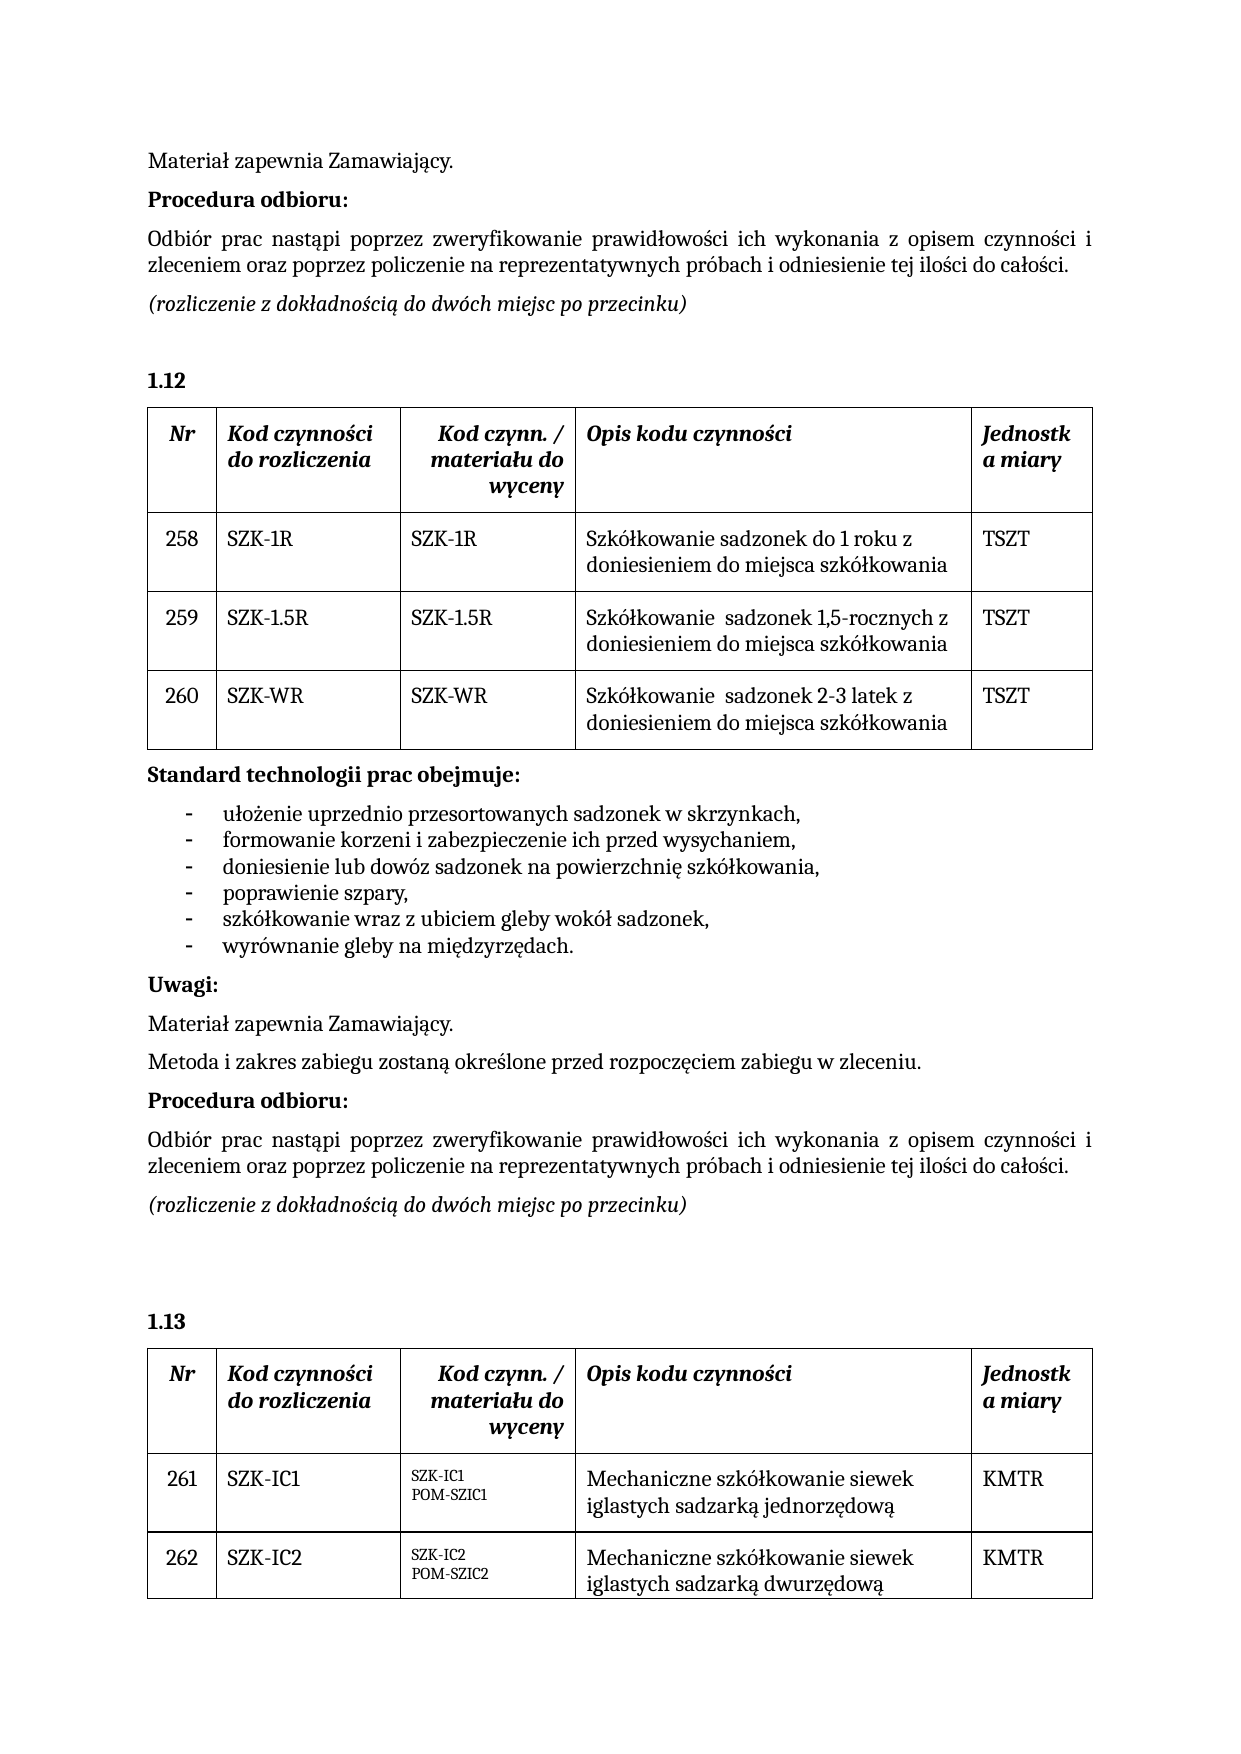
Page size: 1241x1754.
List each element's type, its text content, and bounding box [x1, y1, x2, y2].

text 1.13 [148, 1309, 1093, 1335]
list ułożenie uprzednio przesortowanych sadzonek w skrzynkach, [185, 801, 1093, 827]
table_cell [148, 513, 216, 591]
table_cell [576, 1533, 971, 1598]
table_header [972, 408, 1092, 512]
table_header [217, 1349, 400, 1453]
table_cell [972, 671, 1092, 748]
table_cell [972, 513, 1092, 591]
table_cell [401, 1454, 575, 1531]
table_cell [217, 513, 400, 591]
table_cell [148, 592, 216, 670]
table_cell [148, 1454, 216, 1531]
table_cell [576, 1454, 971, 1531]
text Procedura odbioru: [148, 1088, 1093, 1114]
text Materiał zapewnia Zamawiający. [148, 1010, 1093, 1037]
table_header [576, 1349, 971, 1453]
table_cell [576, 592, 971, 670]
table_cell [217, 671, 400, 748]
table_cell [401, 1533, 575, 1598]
text Uwagi: [148, 971, 1093, 998]
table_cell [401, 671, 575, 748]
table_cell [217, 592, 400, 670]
text Materiał zapewnia Zamawiający. [148, 148, 1093, 174]
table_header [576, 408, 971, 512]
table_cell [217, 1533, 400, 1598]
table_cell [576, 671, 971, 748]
text Metoda i zakres zabiegu zostaną określone przed rozpoczęciem zabiegu w zleceniu. [148, 1049, 1093, 1076]
text Odbiór prac nastąpi poprzez zweryfikowanie prawidłowości ich wykonania z opisem czynności i zleceniem oraz poprzez policzenie na reprezentatywnych próbach i odniesienie tej ilości do całości. [148, 225, 1093, 278]
list formowanie korzeni i zabezpieczenie ich przed wysychaniem, [185, 827, 1093, 853]
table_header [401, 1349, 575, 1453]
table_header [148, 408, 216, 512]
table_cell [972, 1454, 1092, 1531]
list szkółkowanie wraz z ubiciem gleby wokół sadzonek, [185, 906, 1093, 933]
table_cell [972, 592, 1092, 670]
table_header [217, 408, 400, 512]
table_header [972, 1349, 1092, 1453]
list wyrównanie gleby na międzyrzędach. [185, 933, 1093, 959]
text Standard technologii prac obejmuje: [148, 762, 1093, 788]
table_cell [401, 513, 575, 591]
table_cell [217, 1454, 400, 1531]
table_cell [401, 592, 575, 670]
text 1.12 [148, 368, 1093, 394]
text Odbiór prac nastąpi poprzez zweryfikowanie prawidłowości ich wykonania z opisem czynności i zleceniem oraz poprzez policzenie na reprezentatywnych próbach i odniesienie tej ilości do całości. [148, 1127, 1093, 1179]
text (rozliczenie z dokładnością do dwóch miejsc po przecinku) [148, 1192, 1093, 1218]
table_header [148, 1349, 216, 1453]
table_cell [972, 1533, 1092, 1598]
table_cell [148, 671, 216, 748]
list doniesienie lub dowóz sadzonek na powierzchnię szkółkowania, [185, 853, 1093, 880]
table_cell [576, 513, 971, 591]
list poprawienie szpary, [185, 880, 1093, 906]
text (rozliczenie z dokładnością do dwóch miejsc po przecinku) [148, 291, 1093, 317]
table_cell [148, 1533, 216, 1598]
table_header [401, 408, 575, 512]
text Procedura odbioru: [148, 186, 1093, 213]
